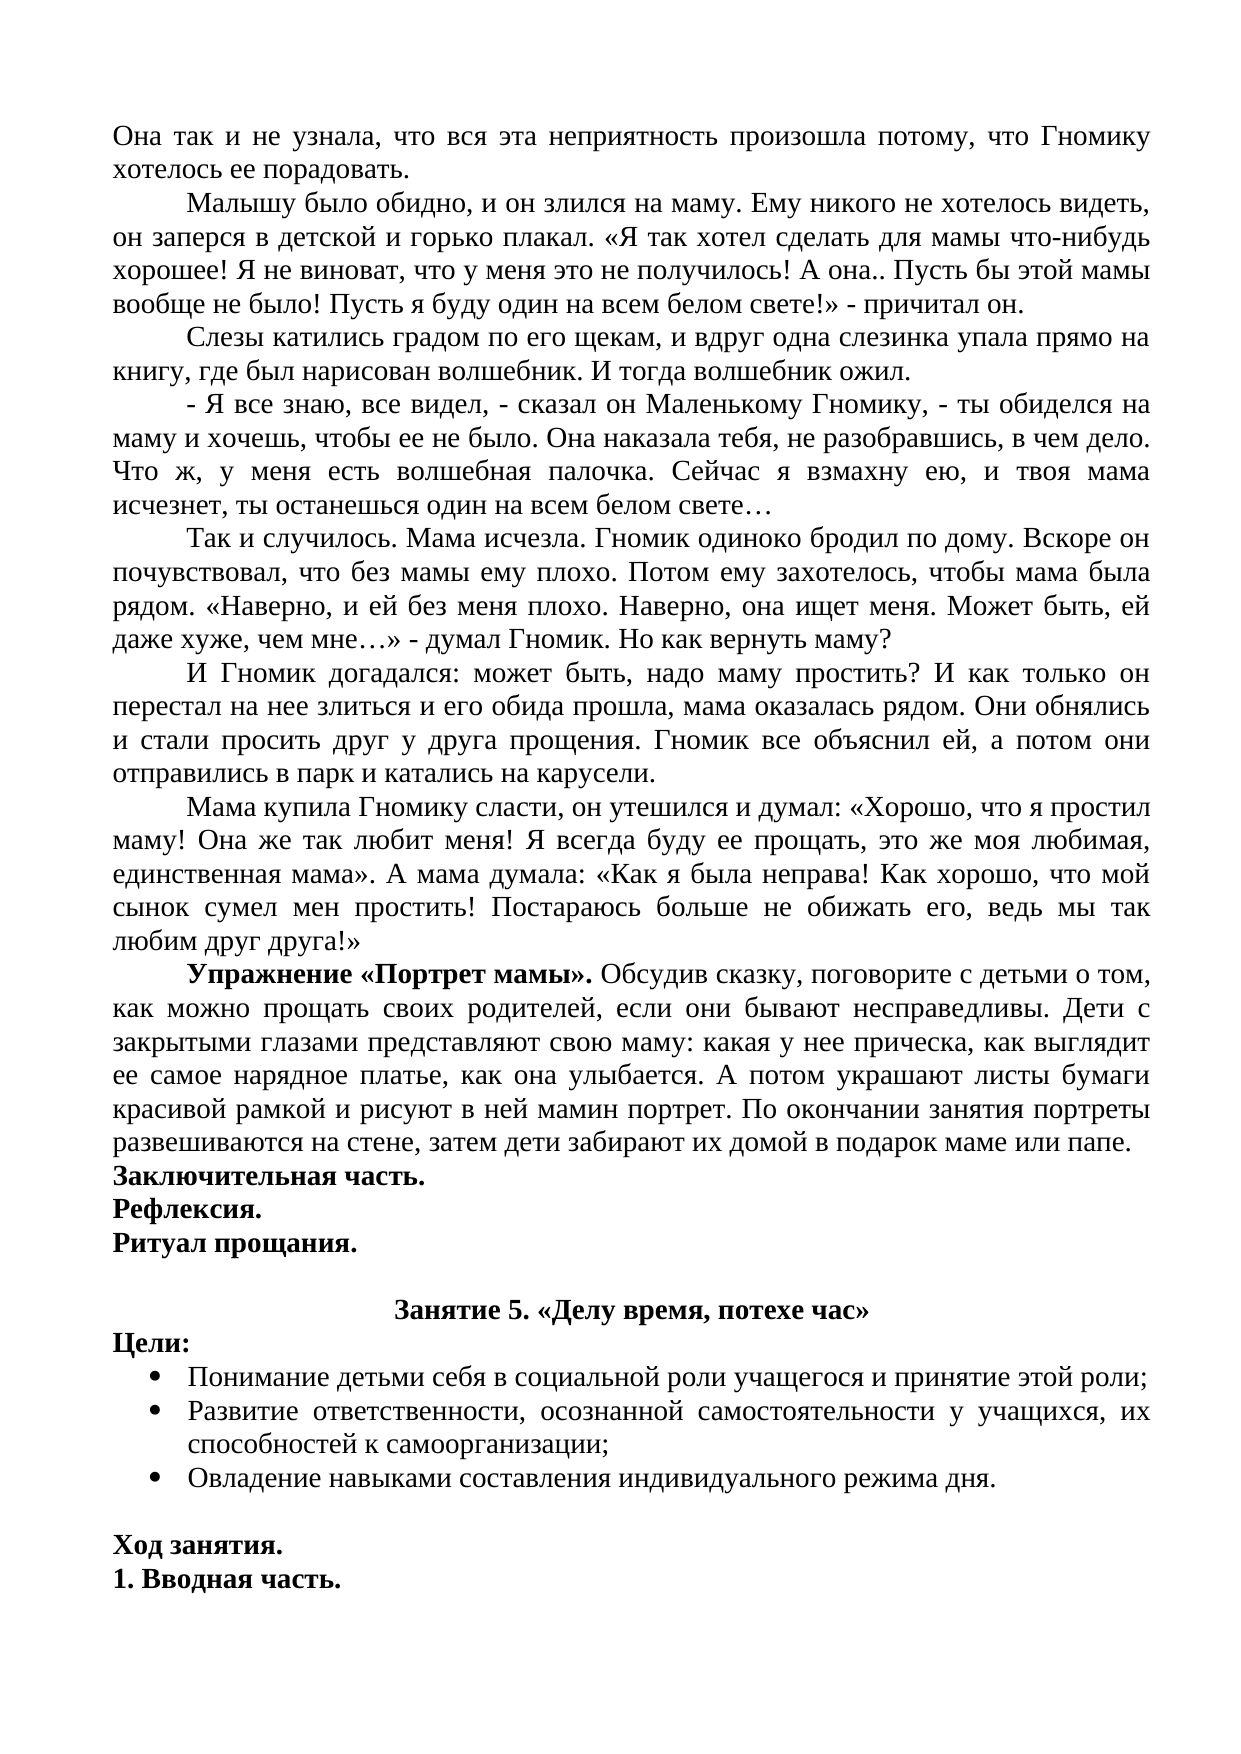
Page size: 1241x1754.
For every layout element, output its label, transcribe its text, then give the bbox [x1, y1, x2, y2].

text Рефлексия. [112, 1191, 1152, 1225]
text Ритуал прощания. [112, 1225, 1152, 1258]
list Овладение навыками составления индивидуального режима дня. [150, 1460, 1152, 1494]
text Заключительная часть. [112, 1158, 1152, 1191]
text Так и случилось. Мама исчезла. Гномик одиноко бродил по дому. Вскоре он почувствовал, что без мамы ему плохо. Потом ему захотелось, чтобы мама была рядом. «Наверно, и ей без меня плохо. Наверно, она ищет меня. Может быть, ей даже хуже, чем мне…» - думал Гномик. Но как вернуть маму? [112, 521, 1152, 655]
text Цели: [112, 1326, 1152, 1359]
text И Гномик догадался: может быть, надо маму простить? И как только он перестал на нее злиться и его обида прошла, мама оказалась рядом. Они обнялись и стали просить друг у друга прощения. Гномик все объяснил ей, а потом они отправились в парк и катались на карусели. [112, 655, 1152, 789]
text 1. Вводная часть. [112, 1561, 1152, 1594]
list Развитие ответственности, осознанной самостоятельности у учащихся, их способностей к самоорганизации; [150, 1393, 1152, 1460]
text Упражнение «Портрет мамы». Обсудив сказку, поговорите с детьми о том, как можно прощать своих родителей, если они бывают несправедливы. Дети с закрытыми глазами представляют свою маму: какая у нее прическа, как выглядит ее самое нарядное платье, как она улыбается. А потом украшают листы бумаги красивой рамкой и рисуют в ней мамин портрет. По окончании занятия портреты развешиваются на стене, затем дети забирают их домой в подарок маме или папе. [112, 957, 1152, 1158]
text Слезы катились градом по его щекам, и вдруг одна слезинка упала прямо на книгу, где был нарисован волшебник. И тогда волшебник ожил. [112, 319, 1152, 386]
text - Я все знаю, все видел, - сказал он Маленькому Гномику, - ты обиделся на маму и хочешь, чтобы ее не было. Она наказала тебя, не разобравшись, в чем дело. Что ж, у меня есть волшебная палочка. Сейчас я взмахну ею, и твоя мама исчезнет, ты останешься один на всем белом свете… [112, 386, 1152, 521]
list Понимание детьми себя в социальной роли учащегося и принятие этой роли; [150, 1359, 1152, 1393]
text Мама купила Гномику сласти, он утешился и думал: «Хорошо, что я простил маму! Она же так любит меня! Я всегда буду ее прощать, это же моя любимая, единственная мама». А мама думала: «Как я была неправа! Как хорошо, что мой сынок сумел мен простить! Постараюсь больше не обижать его, ведь мы так любим друг друга!» [112, 789, 1152, 957]
text Малышу было обидно, и он злился на маму. Ему никого не хотелось видеть, он заперся в детской и горько плакал. «Я так хотел сделать для мамы что-нибудь хорошее! Я не виноват, что у меня это не получилось! А она.. Пусть бы этой мамы вообще не было! Пусть я буду один на всем белом свете!» - причитал он. [112, 185, 1152, 319]
text Ход занятия. [112, 1527, 1152, 1561]
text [112, 118, 1152, 185]
text Занятие 5. «Делу время, потехе час» [112, 1292, 1152, 1326]
